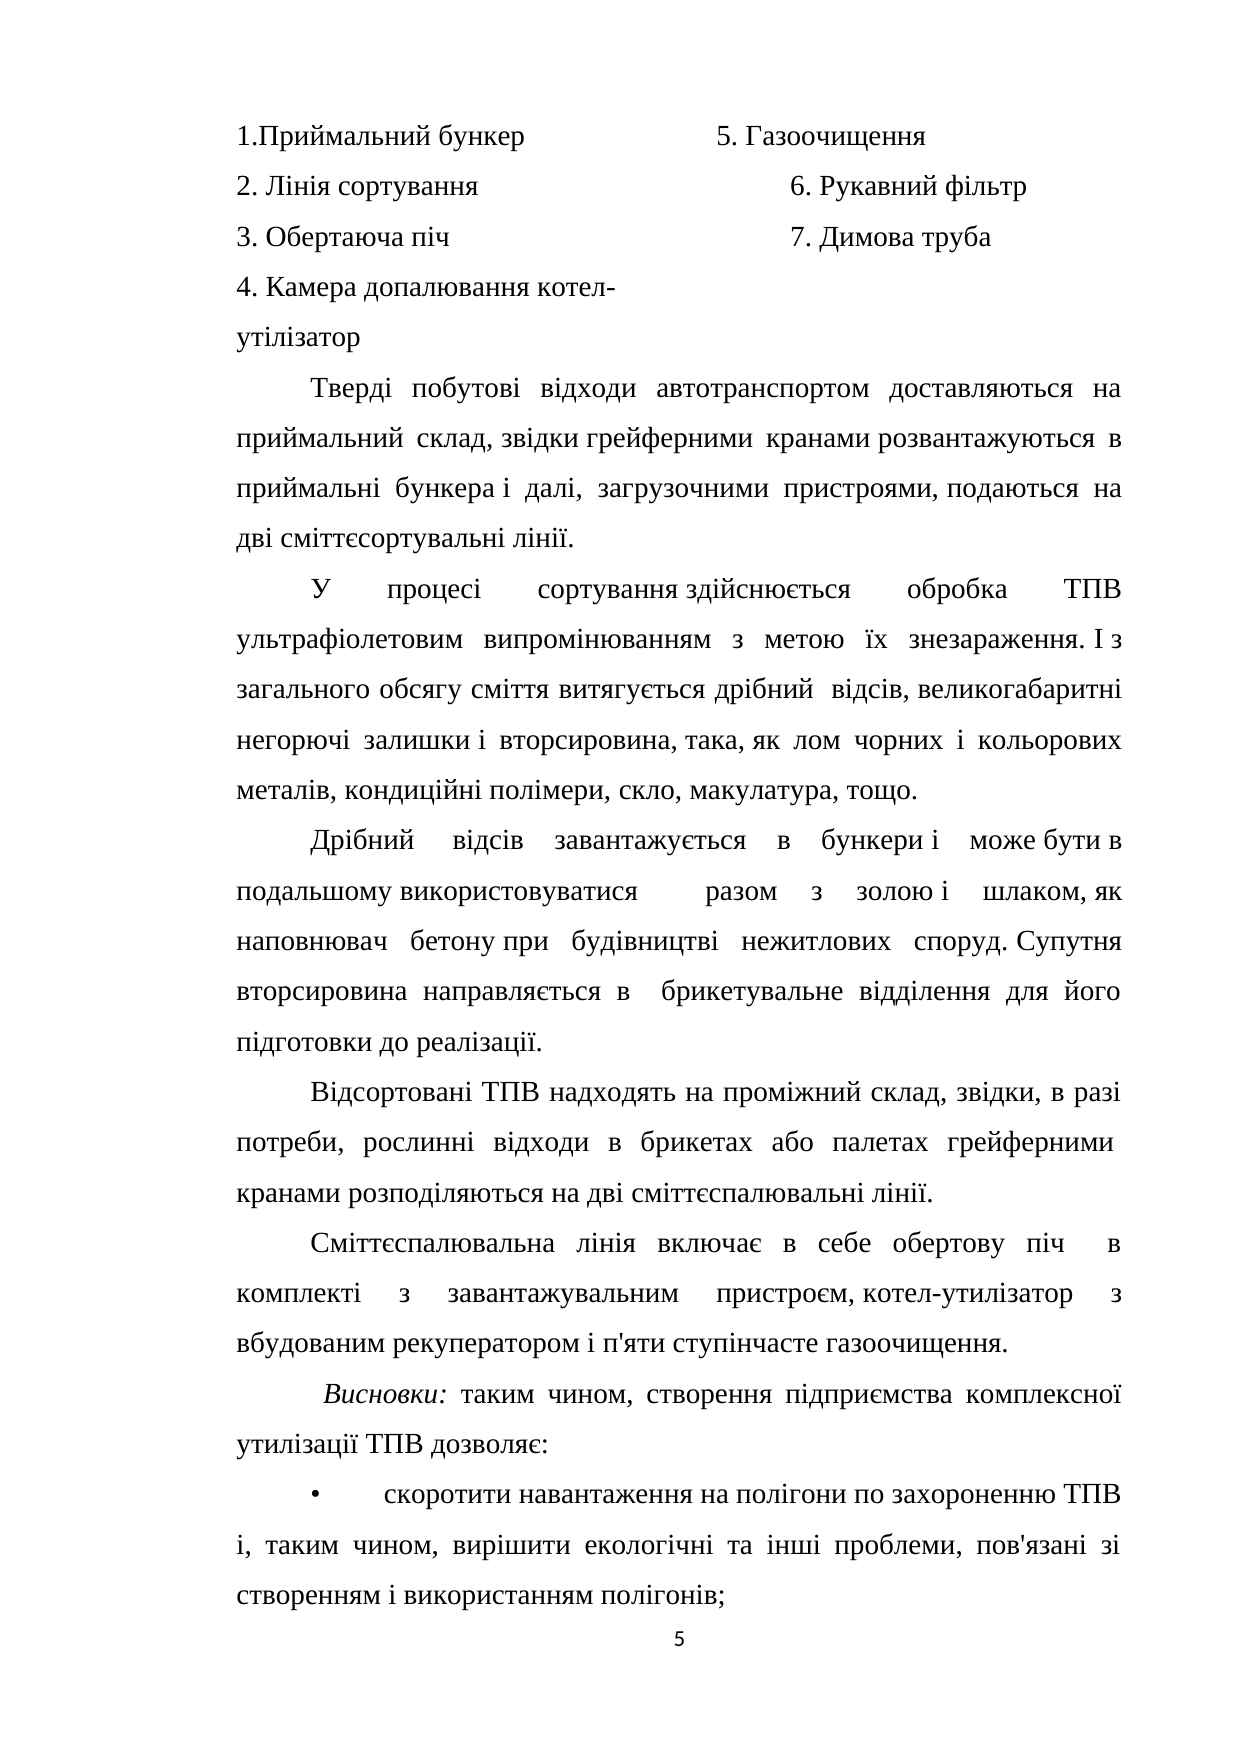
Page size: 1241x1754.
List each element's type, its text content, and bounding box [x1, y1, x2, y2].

text 4. Камера допалювання котел-утілізатор [236, 269, 642, 353]
list 6. Рукавний фільтр [790, 168, 1122, 202]
text Сміттєспалювальна лінія включає в себе обертову піч в комплекті з завантажувальним пристроєм, котел-утилізатор з вбудованим рекуператором і п'яти ступінчасте газоочищення. [236, 1225, 1122, 1359]
text 2. Лінія сортування [236, 168, 642, 202]
text 5. Газоочищення [716, 118, 1122, 152]
text Відсортовані ТПВ надходять на проміжний склад, звідки, в разі потреби, рослинні відходи в брикетах або палетах грейферними кранами розподіляються на дві сміттєспалювальні лінії. [236, 1074, 1122, 1208]
text У процесі сортування здійснюється обробка ТПВ ультрафіолетовим випромінюванням з метою їх знезараження. І з загального обсягу сміття витягується дрібний відсів, великогабаритні негорючі залишки і вторсировина, така, як лом чорних і кольорових металів, кондиційні полімери, скло, макулатура, тощо. [236, 571, 1122, 806]
list 7. Димова труба [790, 219, 1122, 252]
text Тверді побутові відходи автотранспортом доставляються на приймальний склад, звідки грейферними кранами розвантажуються в приймальні бункера і далі, загрузочними пристроями, подаються на дві сміттєсортувальні лінії. [236, 370, 1122, 554]
text 1.Приймальний бункер [236, 118, 642, 152]
list скоротити навантаження на полігони по захороненню ТПВ і, таким чином, вирішити екологічні та інші проблеми, пов'язані зі створенням і використанням полігонів; [236, 1477, 1122, 1611]
text Висновки: таким чином, створення підприємства комплексної утилізації ТПВ дозволяє: [236, 1376, 1122, 1460]
text 3. Обертаюча піч [236, 219, 642, 252]
text Дрібний відсів завантажується в бункери і може бути в подальшому використовуватися разом з золою і шлаком, як наповнювач бетону при будівництві нежитлових споруд. Супутня вторсировина направляється в брикетувальне відділення для його підготовки до реалізації. [236, 822, 1122, 1057]
